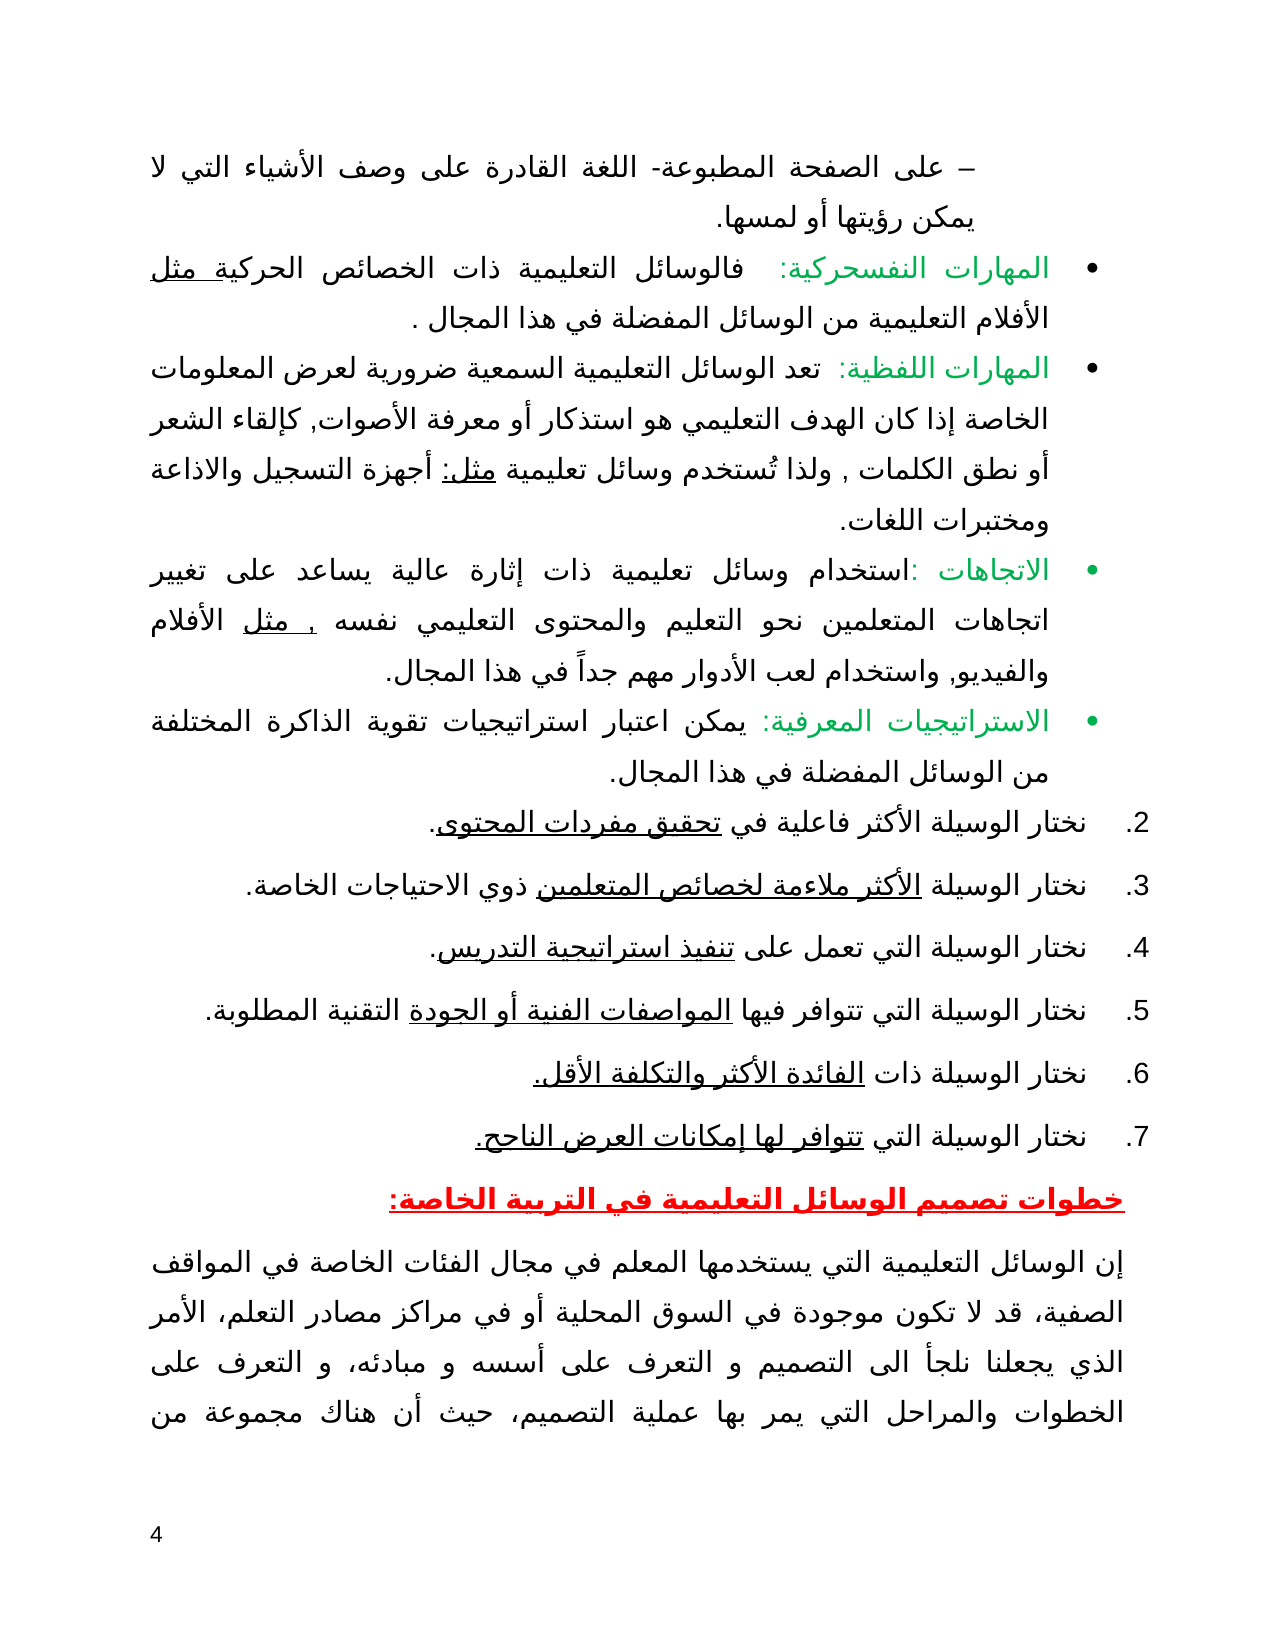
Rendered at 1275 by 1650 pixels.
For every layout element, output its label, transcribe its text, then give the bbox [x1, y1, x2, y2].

list المهارات اللفظية: تعد الوسائل التعليمية السمعية ضرورية لعرض المعلومات الخاصة إذا كان الهدف التعليمي هو استذكار أو معرفة الأصوات, كإلقاء الشعر أو نطق الكلمات , ولذا تُستخدم وسائل تعليمية مثل: أجهزة التسجيل والاذاعة ومختبرات اللغات. [150, 351, 1087, 536]
list نختار الوسيلة التي تعمل على تنفيذ استراتيجية التدريس. [150, 931, 1125, 964]
list الاستراتيجيات المعرفية: يمكن اعتبار استراتيجيات تقوية الذاكرة المختلفة من الوسائل المفضلة في هذا المجال. [150, 704, 1087, 788]
list نختار الوسيلة التي تتوافر لها إمكانات العرض الناجح. [150, 1119, 1125, 1152]
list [150, 150, 1012, 234]
list نختار الوسيلة ذات الفائدة الأكثر والتكلفة الأقل. [718, 1056, 1125, 1090]
list الاتجاهات :استخدام وسائل تعليمية ذات إثارة عالية يساعد على تغيير اتجاهات المتعلمين نحو التعليم والمحتوى التعليمي نفسه , مثل الأفلام والفيديو, واستخدام لعب الأدوار مهم جداً في هذا المجال. [150, 553, 1087, 687]
list نختار الوسيلة الأكثر فاعلية في تحقيق مفردات المحتوى. [150, 805, 1125, 838]
list نختار الوسيلة ذات الفائدة الأكثر والتكلفة الأقل. [150, 1056, 752, 1090]
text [150, 1244, 1125, 1429]
list المهارات النفسحركية: فالوسائل التعليمية ذات الخصائص الحركية مثل الأفلام التعليمية من الوسائل المفضلة في هذا المجال . [150, 251, 1087, 335]
text خطوات تصميم الوسائل التعليمية في التربية الخاصة: [150, 1182, 1125, 1215]
list نختار الوسيلة التي تتوافر فيها المواصفات الفنية أو الجودة التقنية المطلوبة. [150, 993, 1125, 1027]
list نختار الوسيلة الأكثر ملاءمة لخصائص المتعلمين ذوي الاحتياجات الخاصة. [864, 868, 1125, 901]
list نختار الوسيلة الأكثر ملاءمة لخصائص المتعلمين ذوي الاحتياجات الخاصة. [150, 868, 896, 901]
